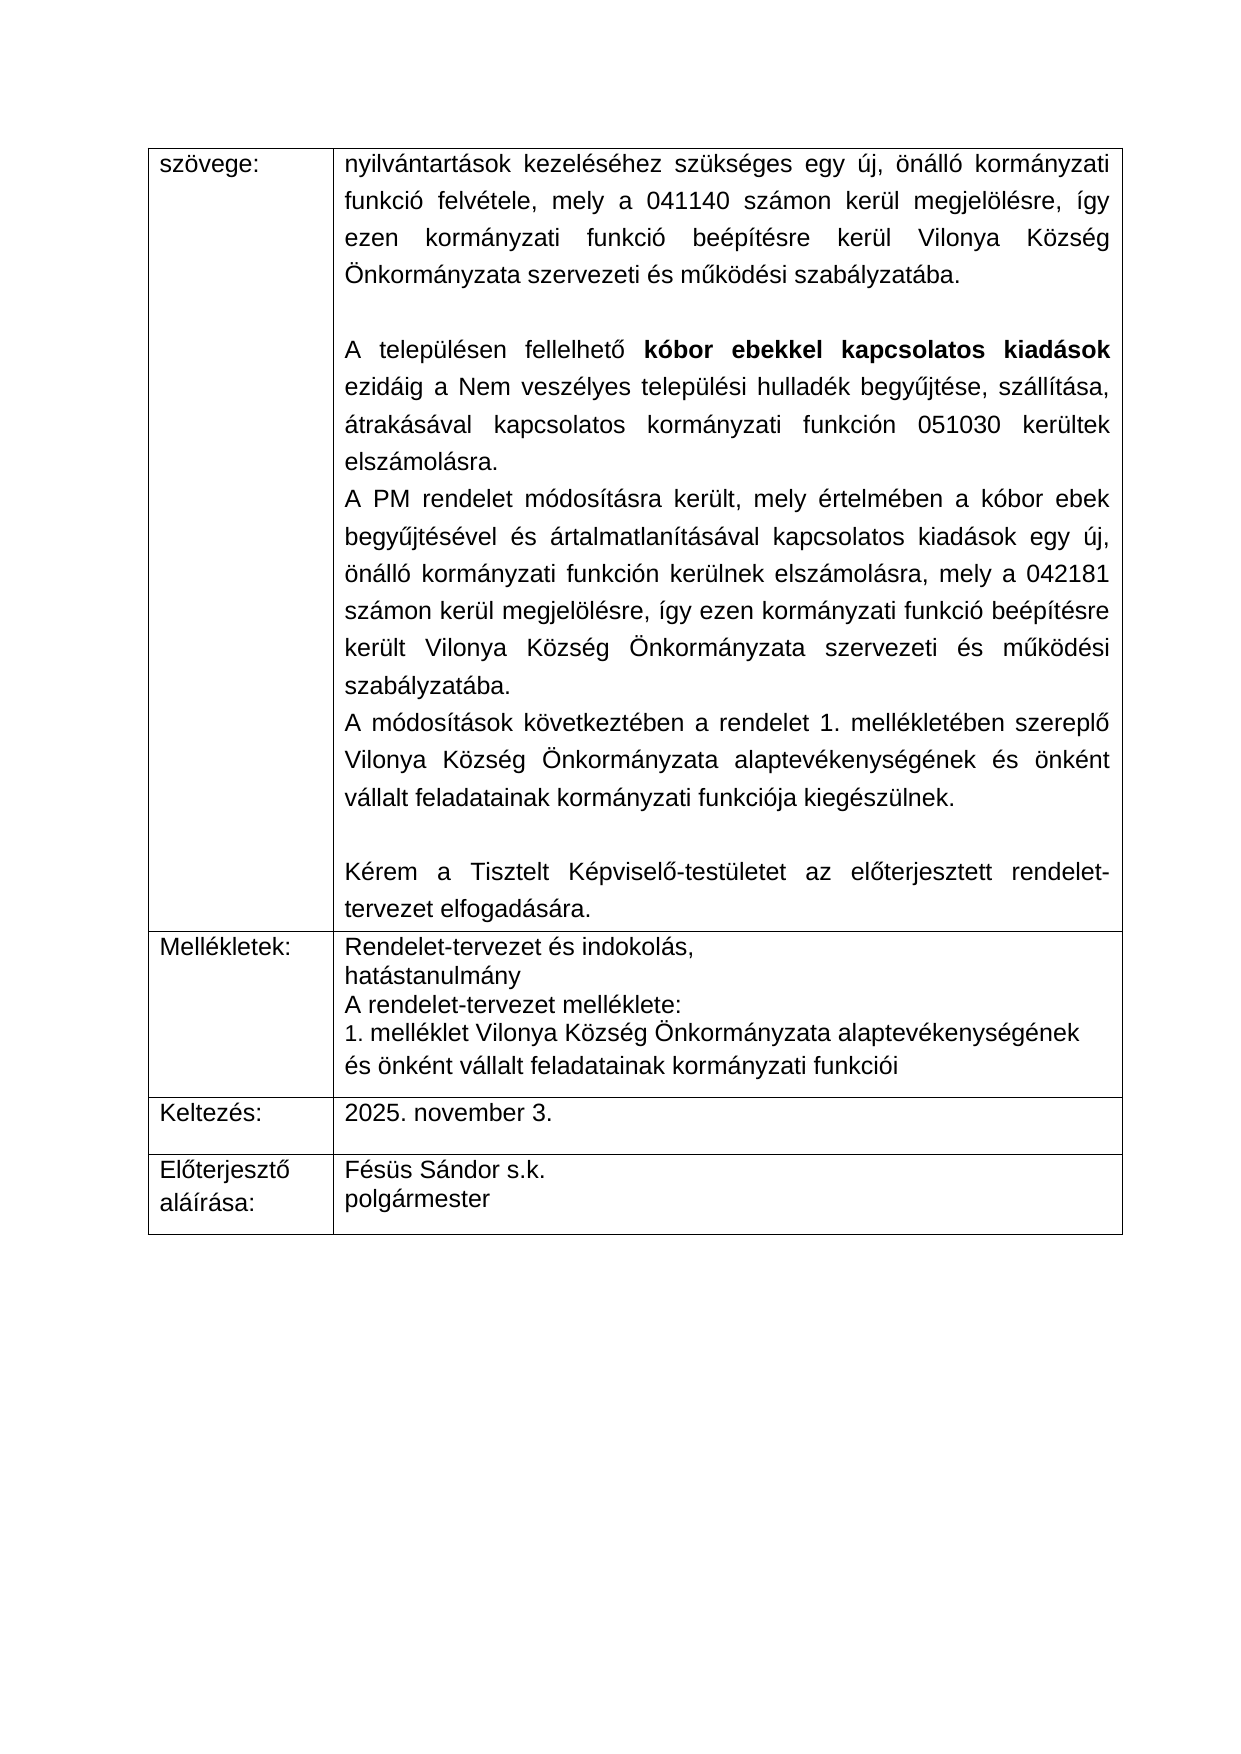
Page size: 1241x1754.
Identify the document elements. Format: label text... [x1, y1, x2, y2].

table_cell Mellékletek: [149, 932, 333, 1097]
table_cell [334, 149, 1122, 931]
table_cell 2025. november 3. [334, 1098, 1122, 1154]
table_cell Rendelet-tervezet és indokolás, hatástanulmány A rendelet-tervezet melléklete: 1. melléklet Vilonya Község Önkormányzata alaptevékenységének és önként vállalt feladatainak kormányzati funkciói [334, 932, 1122, 1097]
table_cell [149, 149, 333, 931]
table_cell Fésüs Sándor s.k. polgármester [334, 1155, 1122, 1233]
table_cell Előterjesztő aláírása: [149, 1155, 333, 1233]
table_cell Keltezés: [149, 1098, 333, 1154]
